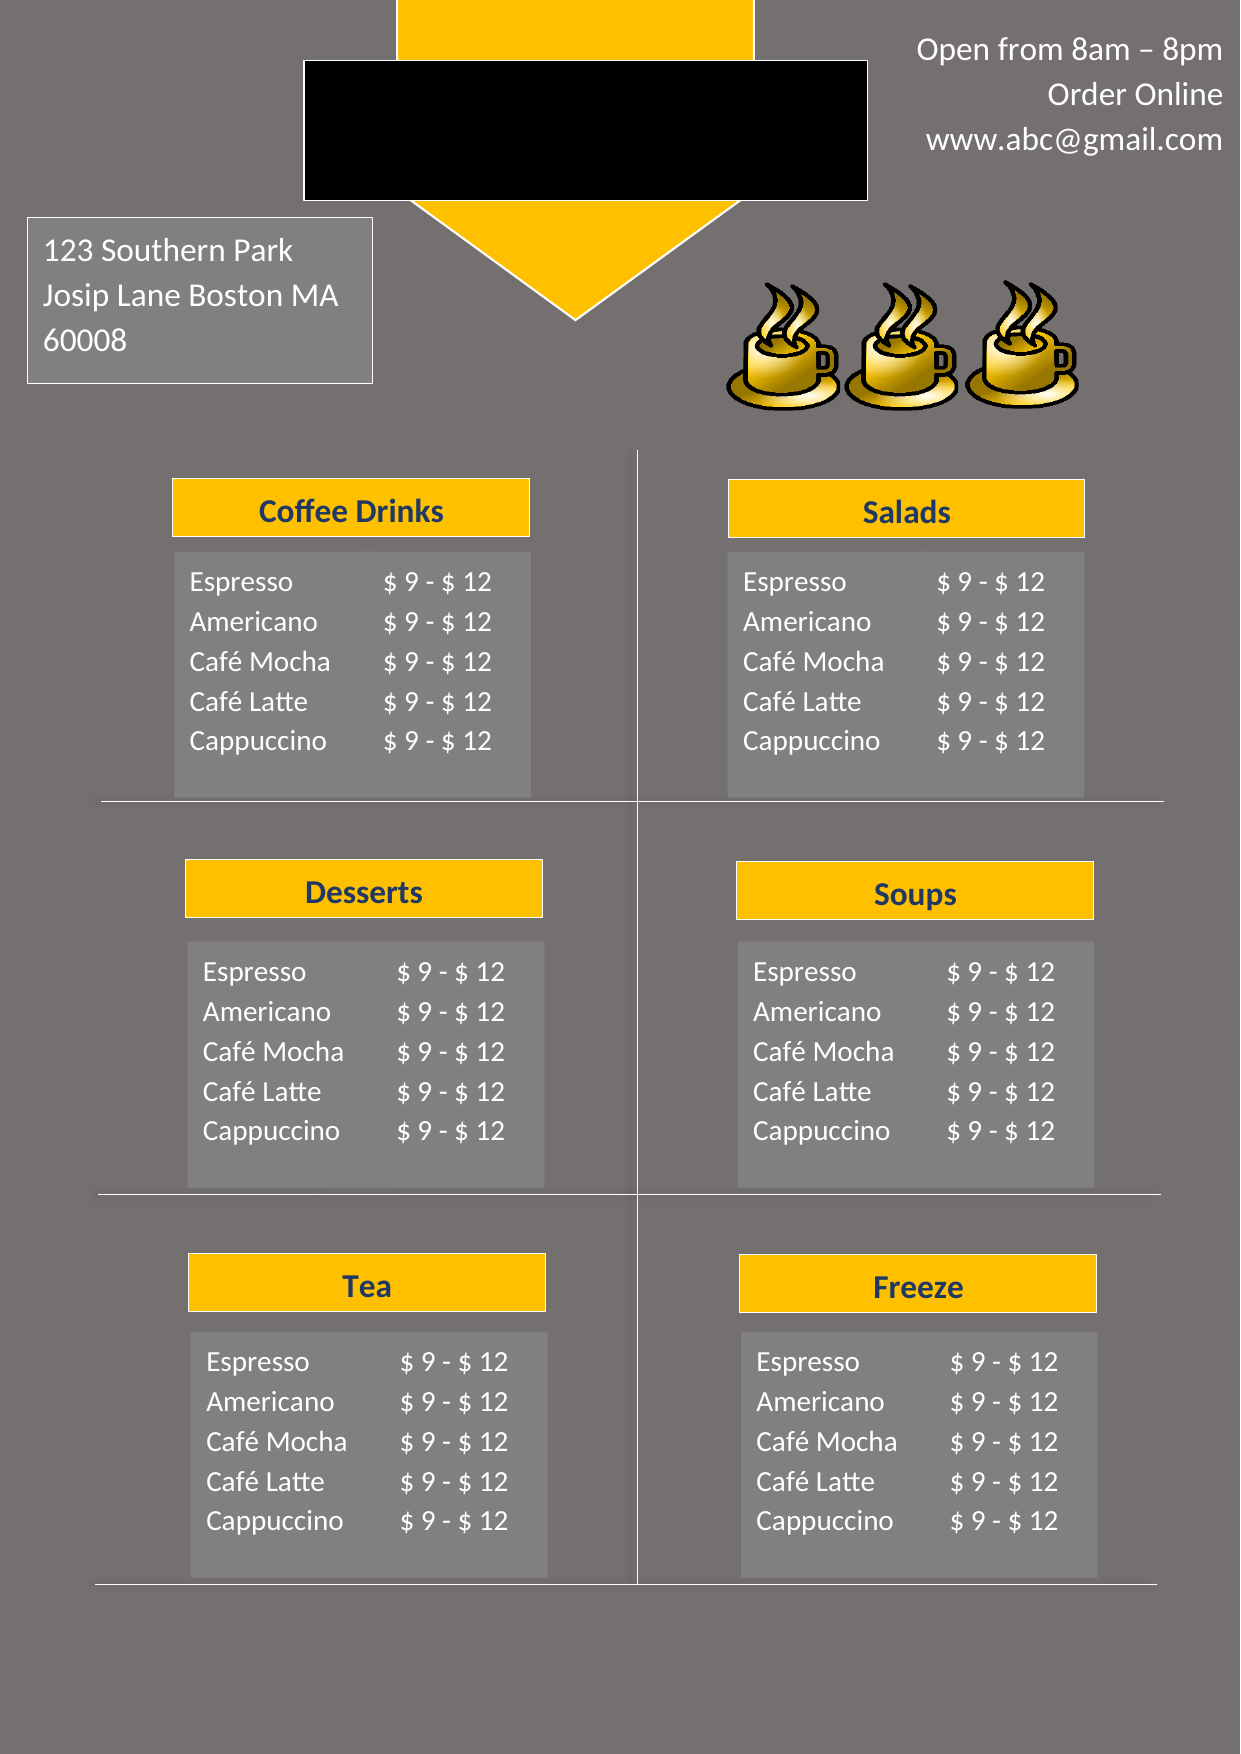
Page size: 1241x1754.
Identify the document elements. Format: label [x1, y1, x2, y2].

picture [965, 280, 1079, 409]
picture [726, 282, 841, 411]
picture [844, 282, 959, 411]
